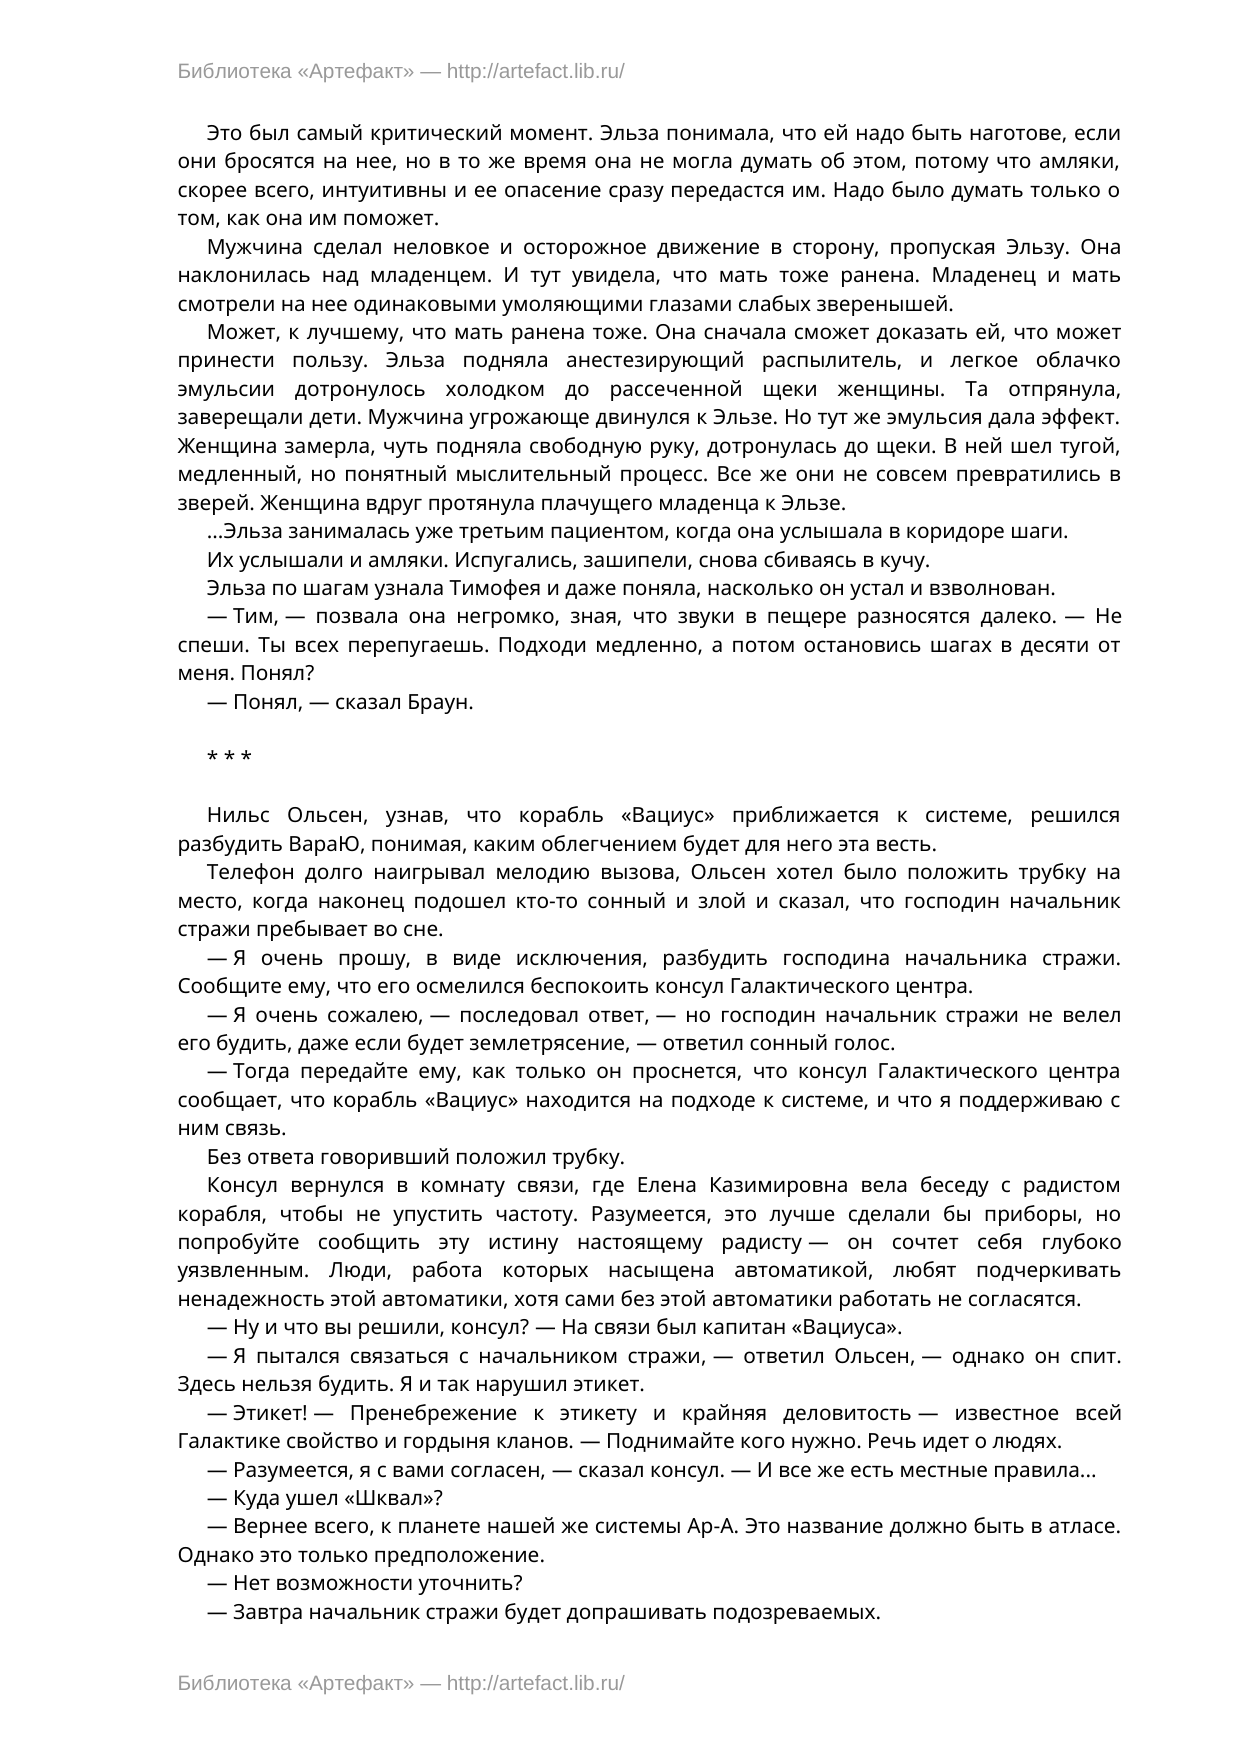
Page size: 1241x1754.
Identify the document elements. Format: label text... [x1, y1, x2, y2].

text ...Эльза занималась уже третьим пациентом, когда она услышала в коридоре шаги. [177, 516, 1122, 545]
text Телефон долго наигрывал мелодию вызова, Ольсен хотел было положить трубку на место, когда наконец подошел кто-то сонный и злой и сказал, что господин начальник стражи пребывает во сне. [177, 857, 1122, 943]
text — Нет возможности уточнить? [177, 1568, 1122, 1597]
text Может, к лучшему, что мать ранена тоже. Она сначала сможет доказать ей, что может принести пользу. Эльза подняла анестезирующий распылитель, и легкое облачко эмульсии дотронулось холодком до рассеченной щеки женщины. Та отпрянула, заверещали дети. Мужчина угрожающе двинулся к Эльзе. Но тут же эмульсия дала эффект. Женщина замерла, чуть подняла свободную руку, дотронулась до щеки. В ней шел тугой, медленный, но понятный мыслительный процесс. Все же они не совсем превратились в зверей. Женщина вдруг протянула плачущего младенца к Эльзе. [177, 317, 1122, 516]
text — Ну и что вы решили, консул? — На связи был капитан «Вациуса». [177, 1312, 1122, 1341]
text Без ответа говоривший положил трубку. [177, 1142, 1122, 1170]
text — Тим, — позвала она негромко, зная, что звуки в пещере разносятся далеко. — Не спеши. Ты всех перепугаешь. Подходи медленно, а потом остановись шагах в десяти от меня. Понял? [177, 602, 1122, 687]
text Их услышали и амляки. Испугались, зашипели, снова сбиваясь в кучу. [177, 545, 1122, 573]
text — Я пытался связаться с начальником стражи, — ответил Ольсен, — однако он спит. Здесь нельзя будить. Я и так нарушил этикет. [177, 1341, 1122, 1398]
text — Понял, — сказал Браун. [177, 687, 1122, 715]
text — Вернее всего, к планете нашей же системы Ар-А. Это название должно быть в атласе. Однако это только предположение. [177, 1512, 1122, 1568]
text Мужчина сделал неловкое и осторожное движение в сторону, пропуская Эльзу. Она наклонилась над младенцем. И тут увидела, что мать тоже ранена. Младенец и мать смотрели на нее одинаковыми умоляющими глазами слабых зверенышей. [177, 232, 1122, 317]
text Это был самый критический момент. Эльза понимала, что ей надо быть наготове, если они бросятся на нее, но в то же время она не могла думать об этом, потому что амляки, скорее всего, интуитивны и ее опасение сразу передастся им. Надо было думать только о том, как она им поможет. [177, 118, 1122, 232]
text Нильс Ольсен, узнав, что корабль «Вациус» приближается к системе, решился разбудить ВараЮ, понимая, каким облегчением будет для него эта весть. [177, 801, 1122, 857]
text — Тогда передайте ему, как только он проснется, что консул Галактического центра сообщает, что корабль «Вациус» находится на подходе к системе, и что я поддерживаю с ним связь. [177, 1057, 1122, 1142]
text — Я очень сожалею, — последовал ответ, — но господин начальник стражи не велел его будить, даже если будет землетрясение, — ответил сонный голос. [177, 1000, 1122, 1057]
text — Этикет! — Пренебрежение к этикету и крайняя деловитость — известное всей Галактике свойство и гордыня кланов. — Поднимайте кого нужно. Речь идет о людях. [177, 1398, 1122, 1455]
text — Разумеется, я с вами согласен, — сказал консул. — И все же есть местные правила... [177, 1455, 1122, 1483]
text — Завтра начальник стражи будет допрашивать подозреваемых. [177, 1597, 1122, 1625]
text Консул вернулся в комнату связи, где Елена Казимировна вела беседу с радистом корабля, чтобы не упустить частоту. Разумеется, это лучше сделали бы приборы, но попробуйте сообщить эту истину настоящему радисту — он сочтет себя глубоко уязвленным. Люди, работа которых насыщена автоматикой, любят подчеркивать ненадежность этой автоматики, хотя сами без этой автоматики работать не согласятся. [177, 1170, 1122, 1312]
text Эльза по шагам узнала Тимофея и даже поняла, насколько он устал и взволнован. [177, 573, 1122, 602]
text — Я очень прошу, в виде исключения, разбудить господина начальника стражи. Сообщите ему, что его осмелился беспокоить консул Галактического центра. [177, 943, 1122, 1000]
subtitle * * * [177, 744, 1122, 772]
text — Куда ушел «Шквал»? [177, 1483, 1122, 1512]
